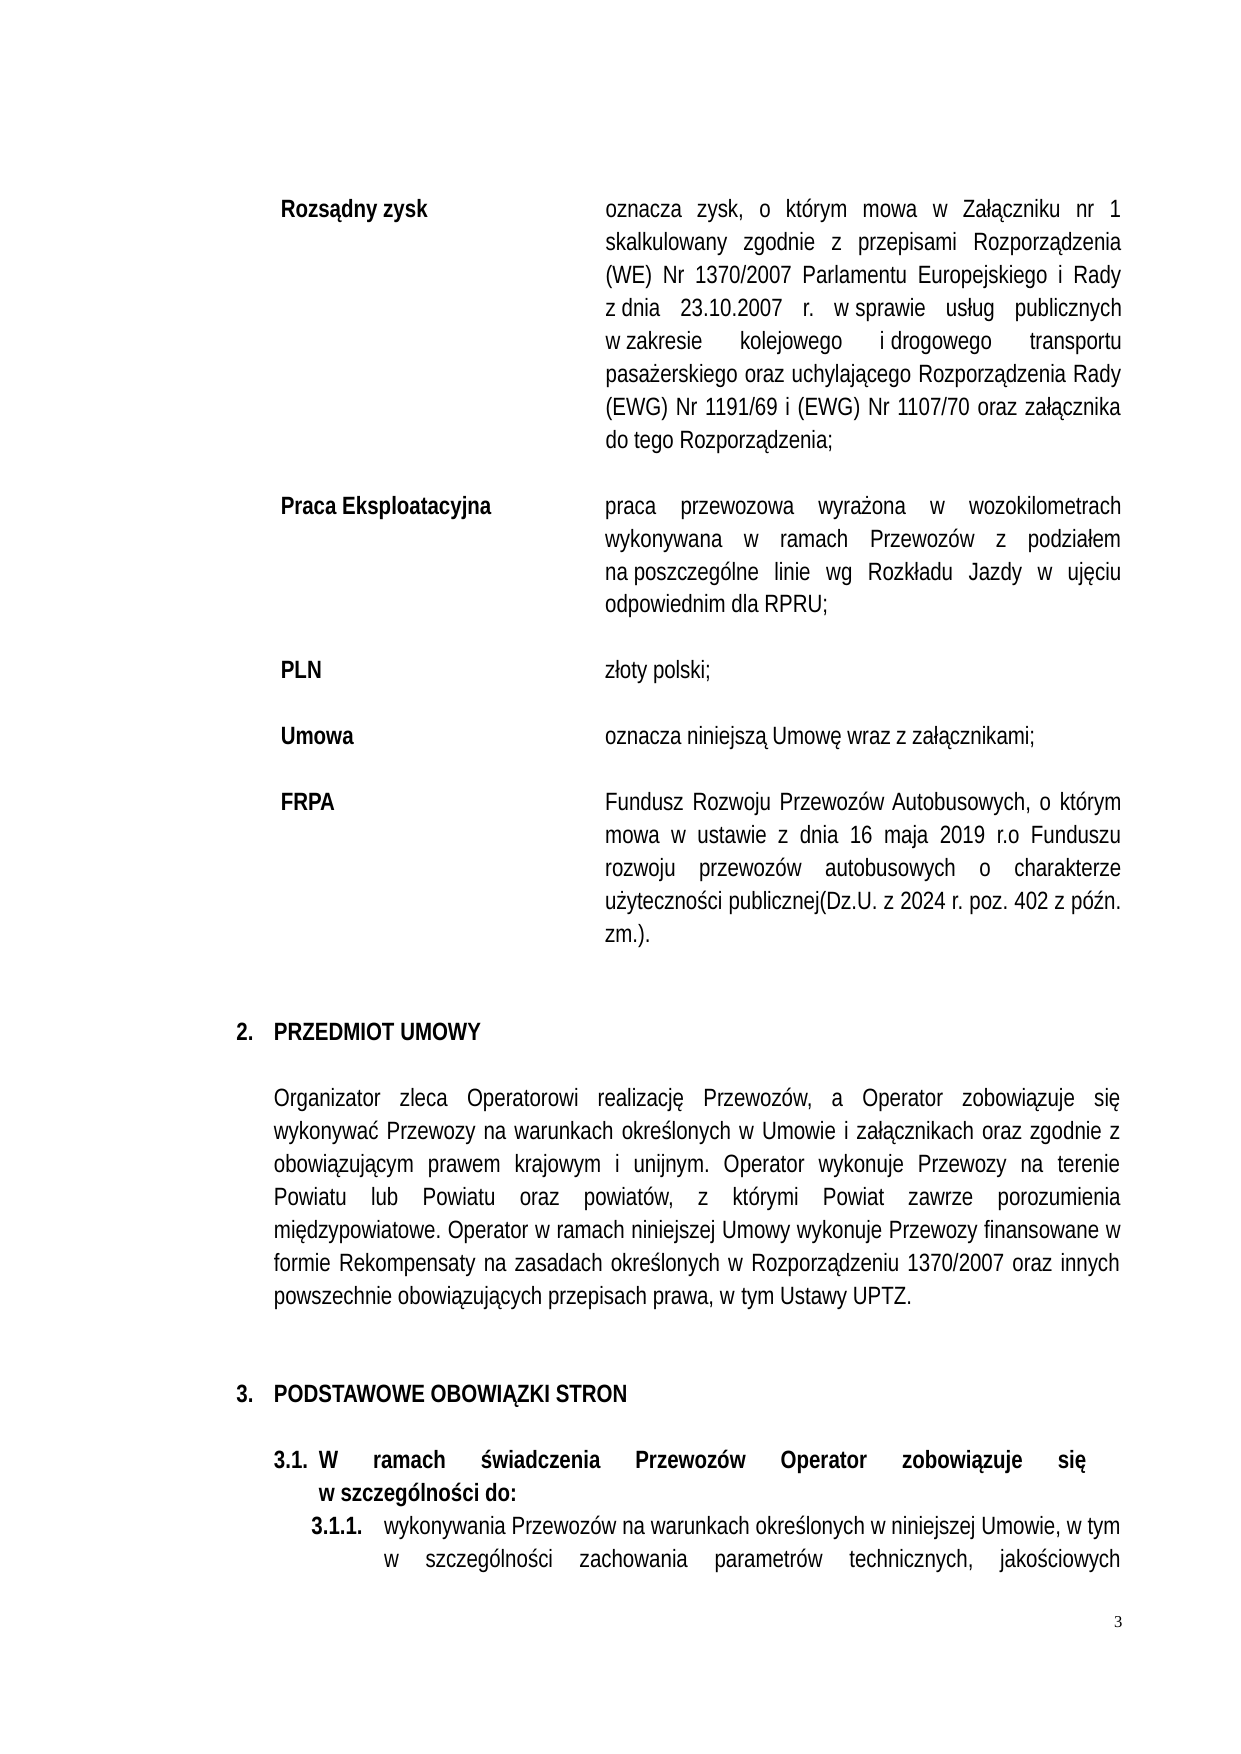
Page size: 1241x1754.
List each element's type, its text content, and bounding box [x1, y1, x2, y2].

text Praca Eksploatacyjna praca przewozowa wyrażona w wozokilometrach wykonywana w ramach Przewozów z podziałem na poszczególne linie wg Rozkładu Jazdy w ujęciu odpowiednim dla RPRU; [281, 491, 1122, 618]
list PODSTAWOWE OBOWIĄZKI STRON [236, 1379, 1122, 1408]
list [311, 1511, 1122, 1573]
list PRZEDMIOT UMOWY [236, 1017, 1122, 1046]
list W ramach świadczenia Przewozów Operator zobowiązuje się w szczególności do: [274, 1445, 1122, 1507]
list Rozsądny zysk oznacza zysk, o którym mowa w Załączniku nr 1 skalkulowany zgodnie z przepisami Rozporządzenia (WE) Nr 1370/2007 Parlamentu Europejskiego i Rady z dnia 23.10.2007 r. w sprawie usług publicznych w zakresie kolejowego i drogowego transportu pasażerskiego oraz uchylającego Rozporządzenia Rady (EWG) Nr 1191/69 i (EWG) Nr 1107/70 oraz załącznika do tego Rozporządzenia; [281, 194, 1122, 453]
text FRPA Fundusz Rozwoju Przewozów Autobusowych, o którym mowa w ustawie z dnia 16 maja 2019 r.o Funduszu rozwoju przewozów autobusowych o charakterze użyteczności publicznej(Dz.U. z 2024 r. poz. 402 z późn. zm.). [281, 787, 1122, 947]
text Umowa oznacza niniejszą Umowę wraz z załącznikami; [281, 721, 1122, 750]
text Organizator zleca Operatorowi realizację Przewozów, a Operator zobowiązuje się wykonywać Przewozy na warunkach określonych w Umowie i załącznikach oraz zgodnie z obowiązującym prawem krajowym i unijnym. Operator wykonuje Przewozy na terenie Powiatu lub Powiatu oraz powiatów, z którymi Powiat zawrze porozumienia międzypowiatowe. Operator w ramach niniejszej Umowy wykonuje Przewozy finansowane w formie Rekompensaty na zasadach określonych w Rozporządzeniu 1370/2007 oraz innych powszechnie obowiązujących przepisach prawa, w tym Ustawy UPTZ. [274, 1083, 1122, 1309]
text PLN złoty polski; [281, 655, 1122, 684]
